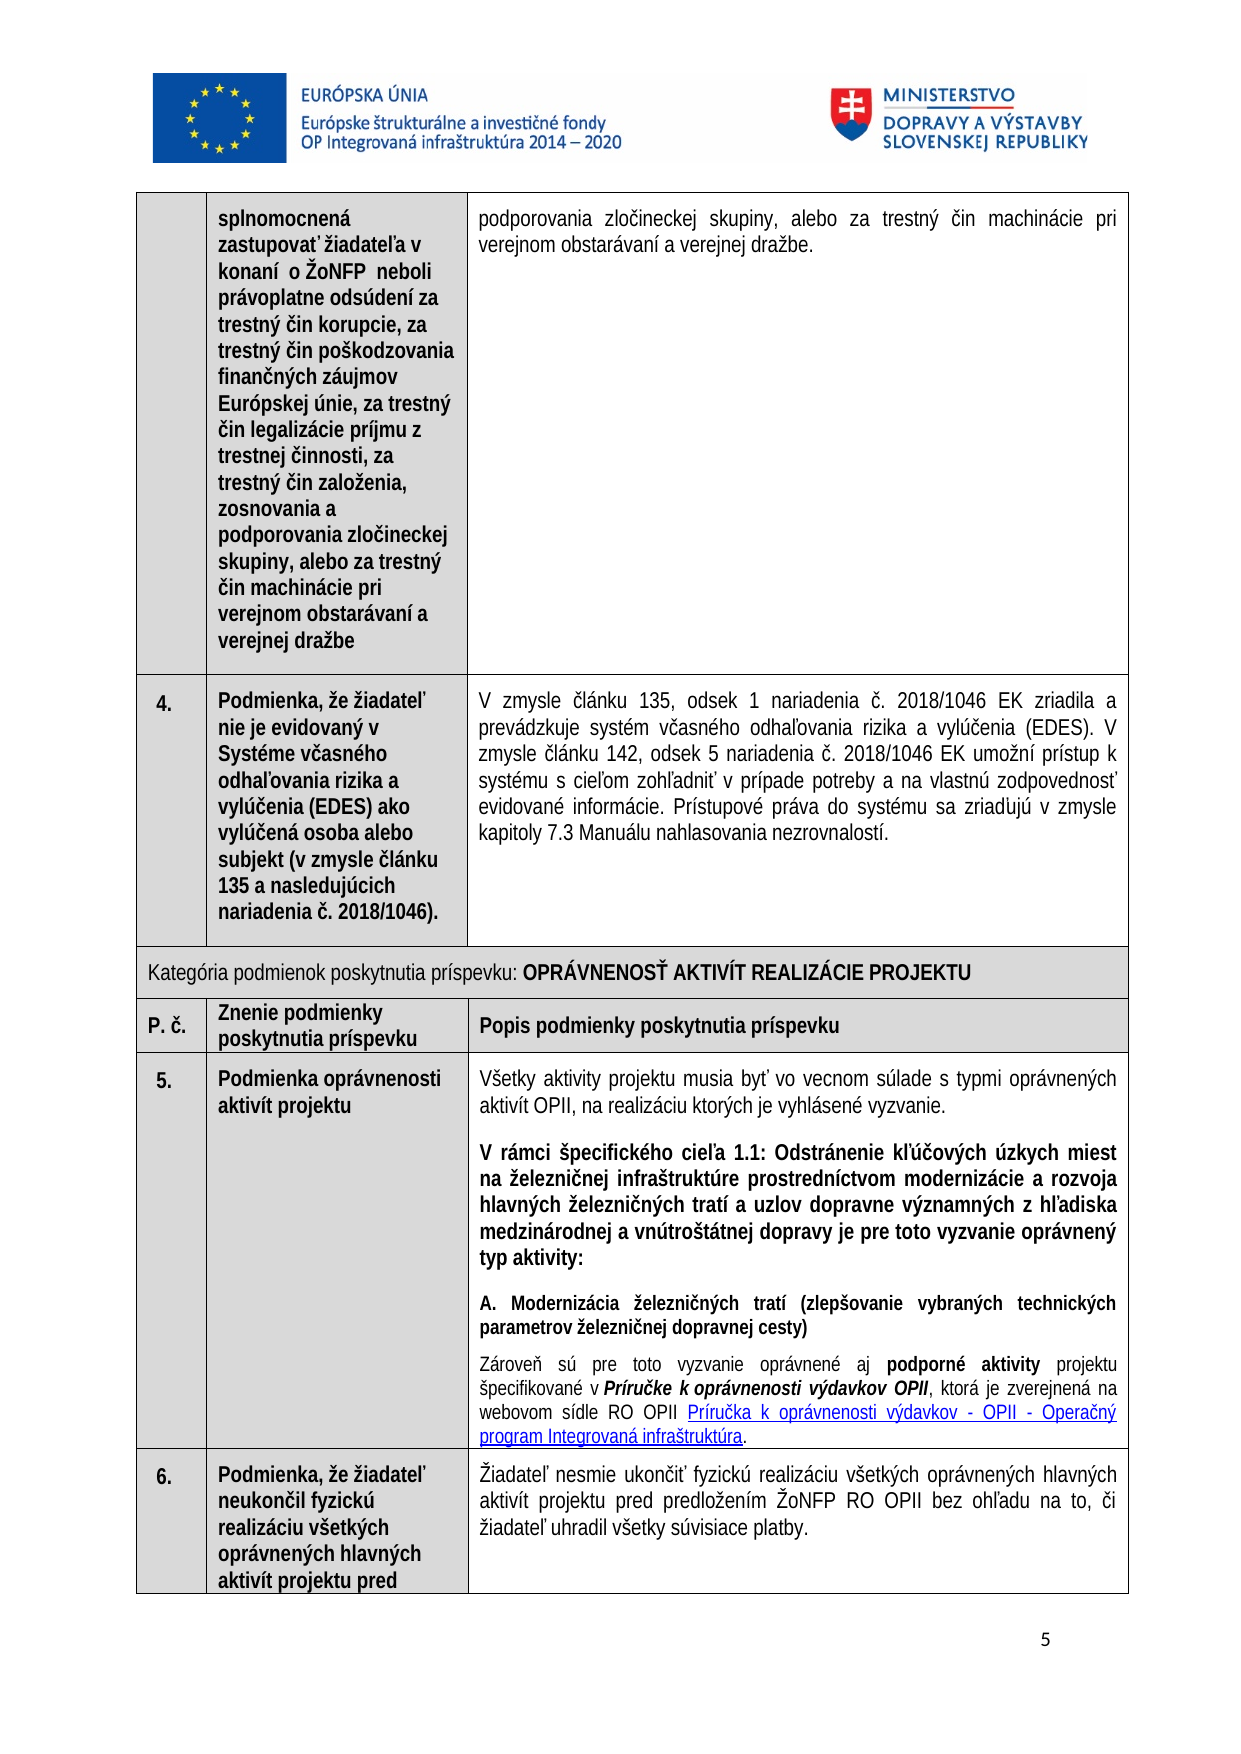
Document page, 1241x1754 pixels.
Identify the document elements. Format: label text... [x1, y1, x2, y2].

table_cell [137, 1053, 206, 1448]
table_cell Podmienka, že žiadateľ neukončil fyzickú realizáciu všetkých oprávnených hlavných aktivít projektu pred predložením ŽoNFP [207, 1449, 468, 1593]
table_cell [137, 675, 206, 946]
table_cell Všetky aktivity projektu musia byť vo vecnom súlade s typmi oprávnených aktivít OPII, na realizáciu ktorých je vyhlásené vyzvanie. V rámci špecifického cieľa 1.1: Odstránenie kľúčových úzkych miest na železničnej infraštruktúre prostredníctvom modernizácie a rozvoja hlavných železničných tratí a uzlov dopravne významných z hľadiska medzinárodnej a vnútroštátnej dopravy je pre toto vyzvanie oprávnený typ aktivity: A. Modernizácia železničných tratí (zlepšovanie vybraných technických parametrov železničnej dopravnej cesty) Zároveň sú pre toto vyzvanie oprávnené aj podporné aktivity projektu špecifikované v Príručke k oprávnenosti výdavkov OPII, ktorá je zverejnená na webovom sídle RO OPII Príručka k oprávnenosti výdavkov - OPII - Operačný program Integrovaná infraštruktúra. [469, 1053, 1128, 1448]
table_cell [137, 1449, 206, 1593]
table_cell Podmienka, že žiadateľ nie je evidovaný v Systéme včasného odhaľovania rizika a vylúčenia (EDES) ako vylúčená osoba alebo subjekt (v zmysle článku 135 a nasledujúcich nariadenia č. 2018/1046). [207, 675, 467, 946]
table_cell P. č. [137, 999, 206, 1052]
table_cell Popis podmienky poskytnutia príspevku [469, 999, 1128, 1052]
table_cell [137, 193, 206, 674]
table_cell Znenie podmienky poskytnutia príspevku [207, 999, 468, 1052]
table_cell Podmienka oprávnenosti aktivít projektu [207, 1053, 468, 1448]
table_cell V zmysle článku 135, odsek 1 nariadenia č. 2018/1046 EK zriadila a prevádzkuje systém včasného odhaľovania rizika a vylúčenia (EDES). V zmysle článku 142, odsek 5 nariadenia č. 2018/1046 EK umožní prístup k systému s cieľom zohľadniť v prípade potreby a na vlastnú zodpovednosť evidované informácie. Prístupové práva do systému sa zriaďujú v zmysle kapitoly 7.3 Manuálu nahlasovania nezrovnalostí. [468, 675, 1128, 946]
picture [152, 73, 1088, 163]
table_cell Kategória podmienok poskytnutia príspevku: Oprávnenosť aktivít realizácie projektu [137, 947, 1128, 998]
